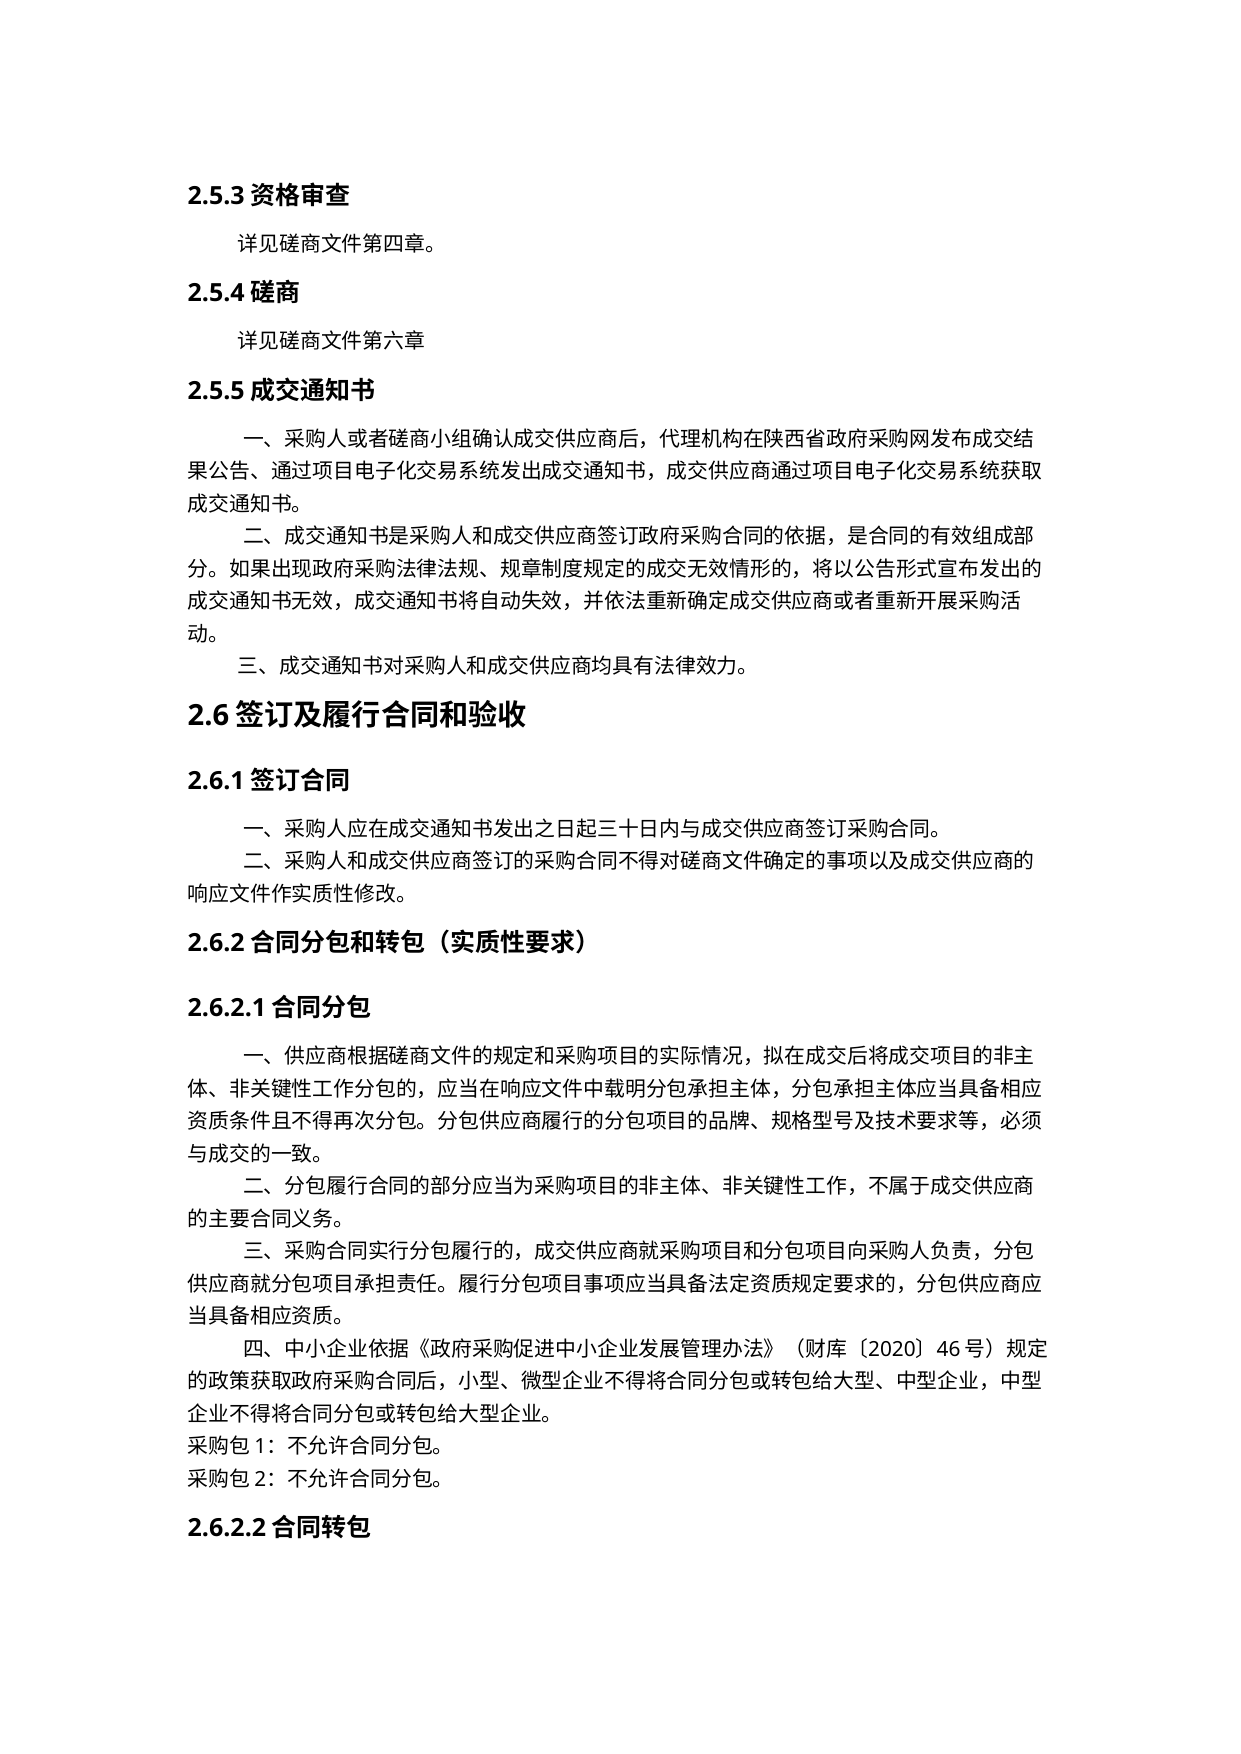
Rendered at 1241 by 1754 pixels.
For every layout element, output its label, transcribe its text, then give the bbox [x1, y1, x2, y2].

text 2.5.4磋商 [187, 259, 1053, 324]
text 采购包2：不允许合同分包。 [187, 1462, 1053, 1494]
text 2.6签订及履行合同和验收 [187, 682, 1053, 747]
text 四、中小企业依据《政府采购促进中小企业发展管理办法》（财库〔2020〕46号）规定的政策获取政府采购合同后，小型、微型企业不得将合同分包或转包给大型、中型企业，中型企业不得将合同分包或转包给大型企业。 [187, 1332, 1053, 1429]
text 2.5.3资格审查 [187, 162, 1053, 227]
text 2.6.2合同分包和转包（实质性要求） [187, 909, 1053, 974]
text 采购包1：不允许合同分包。 [187, 1429, 1053, 1462]
text 2.6.2.2合同转包 [187, 1494, 1053, 1559]
text 一、供应商根据磋商文件的规定和采购项目的实际情况，拟在成交后将成交项目的非主体、非关键性工作分包的，应当在响应文件中载明分包承担主体，分包承担主体应当具备相应资质条件且不得再次分包。分包供应商履行的分包项目的品牌、规格型号及技术要求等，必须与成交的一致。 [187, 1039, 1053, 1169]
text 二、成交通知书是采购人和成交供应商签订政府采购合同的依据，是合同的有效组成部分。如果出现政府采购法律法规、规章制度规定的成交无效情形的，将以公告形式宣布发出的成交通知书无效，成交通知书将自动失效，并依法重新确定成交供应商或者重新开展采购活动。 [187, 519, 1053, 649]
text 二、分包履行合同的部分应当为采购项目的非主体、非关键性工作，不属于成交供应商的主要合同义务。 [187, 1169, 1053, 1234]
text 二、采购人和成交供应商签订的采购合同不得对磋商文件确定的事项以及成交供应商的响应文件作实质性修改。 [187, 844, 1053, 909]
text 2.6.1签订合同 [187, 747, 1053, 812]
text 详见磋商文件第六章 [187, 324, 1053, 357]
text 2.5.5成交通知书 [187, 357, 1053, 422]
text 一、采购人应在成交通知书发出之日起三十日内与成交供应商签订采购合同。 [187, 812, 1053, 844]
text 2.6.2.1合同分包 [187, 974, 1053, 1039]
text 三、采购合同实行分包履行的，成交供应商就采购项目和分包项目向采购人负责，分包供应商就分包项目承担责任。履行分包项目事项应当具备法定资质规定要求的，分包供应商应当具备相应资质。 [187, 1234, 1053, 1332]
text 一、采购人或者磋商小组确认成交供应商后，代理机构在陕西省政府采购网发布成交结果公告、通过项目电子化交易系统发出成交通知书，成交供应商通过项目电子化交易系统获取成交通知书。 [187, 422, 1053, 519]
text 详见磋商文件第四章。 [187, 227, 1053, 259]
text 三、成交通知书对采购人和成交供应商均具有法律效力。 [187, 649, 1053, 682]
